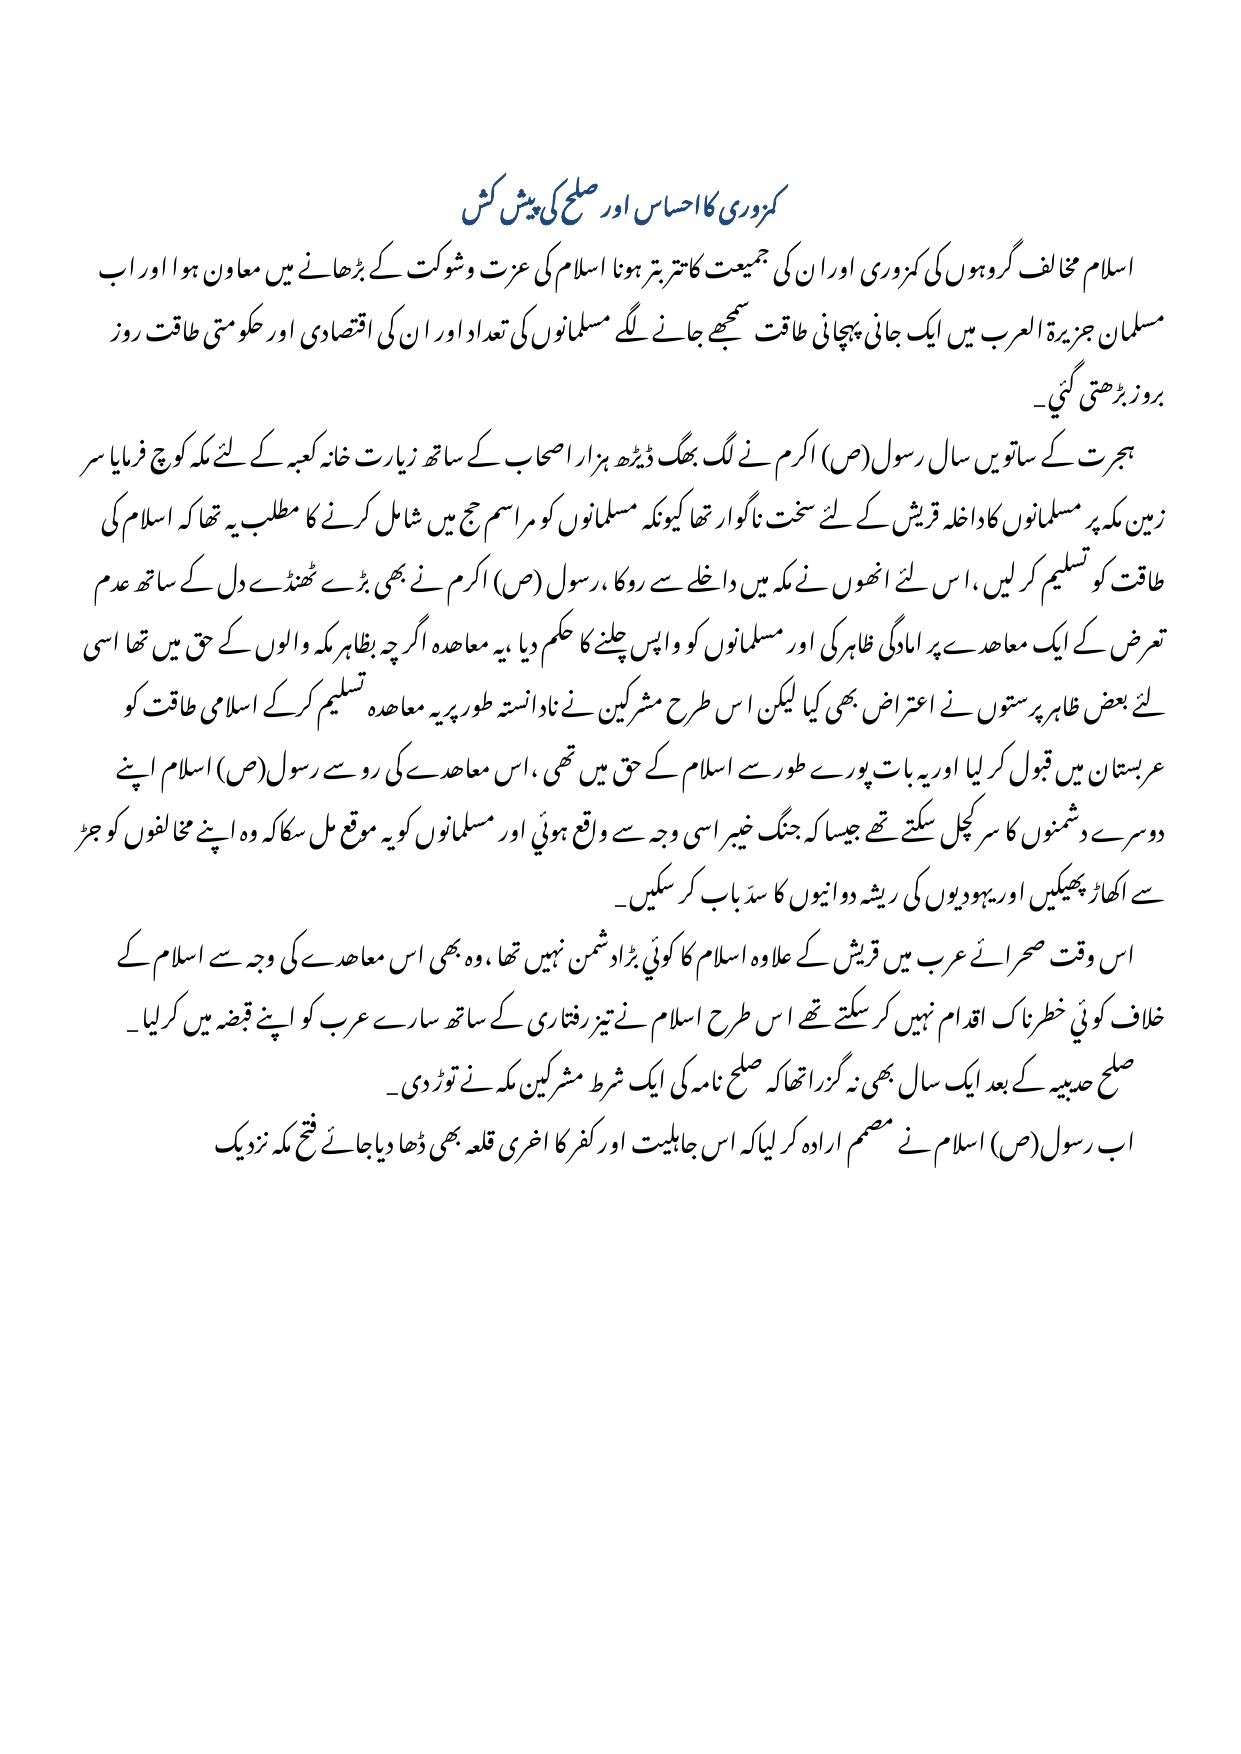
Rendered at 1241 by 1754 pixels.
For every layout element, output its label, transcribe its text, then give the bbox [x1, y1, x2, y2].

text ہجرت كے ساتويں سال رسول(ص) اكرم نے لگ بھگ ڈيڑھ ہزار اصحاب كے ساتھ زيارت خانہ كعبہ كے لئے مكہ كوچ فرمايا سر زمين مكہ پر مسلمانوں كاداخلہ قريش كے لئے سخت ناگوار تھا كيونكہ مسلمانوں كو مراسم حج ميں شامل كرنے كا مطلب يہ تھا كہ اسلام كى طاقت كو تسليم كر ليں ،ا س لئے انھوں نے مكہ ميں داخلے سے روكا ،رسول (ص) اكرم نے بھى بڑے ٹھنڈے دل كے ساتھ عدم تعرض كے ايك معاھدے پر امادگى ظاہر كى اور مسلمانوں كو واپس چلنے كا حكم ديا ،يہ معاھدہ اگر چہ بظاہر مكہ والوں كے حق ميں تھا اسى لئے بعض ظاہر پرستوں نے اعتراض بھى كيا ليكن ا س طرح مشركين نے نادانستہ طور پر يہ معاھدہ تسليم كركے اسلامى طاقت كو عربستان ميں قبول كر ليا اور يہ بات پورے طور سے اسلام كے حق ميں تھى ،اس معاھدے كى رو سے رسول(ص) اسلام اپنے دوسرے دشمنوں كا سر كچل سكتے تھے جيسا كہ جنگ خيبر اسى وجہ سے واقع ہوئي اور مسلمانوں كو يہ موقع مل سكاكہ وہ اپنے مخالفوں كو جڑ سے اكھاڑ پھيكيں اور يہوديوں كى ريشہ دوانيوں كا سدّ باب كر سكيں _ [75, 419, 1165, 919]
text اس وقت صحرائے عرب ميں قريش كے علاوہ اسلام كا كوئي بڑادشمن نہيں تھا ،وہ بھى اس معاھدے كى وجہ سے اسلام كے خلاف كو ئي خطرناك اقدام نہيں كر سكتے تھے ا س طرح اسلام نے تيز رفتارى كے ساتھ سارے عرب كو اپنے قبضہ ميں كرليا _ [75, 919, 1165, 1044]
subtitle كمزورى كااحساس اور صلح كى پيش كش [75, 169, 1165, 231]
text اسلام مخالف گروہوں كى كمزورى اورا ن كى جميعت كاتتر بتر ہونا اسلام كى عزت وشوكت كے بڑھانے ميں معاون ہوا اور اب مسلمان جزيرة العرب ميں ايك جانى پہچانى طاقت سمجھے جانے لگے مسلمانوں كى تعداد اور ا ن كى اقتصادى اور حكومتى طاقت روز بروز بڑھتى گئي _ [75, 231, 1165, 419]
text صلح حديبيہ كے بعد ايك سال بھى نہ گزراتھاكہ صلح نامہ كى ايك شرط مشركين مكہ نے توڑ دى _ [75, 1044, 1165, 1106]
text اب رسول(ص) اسلام نے مصمم ارادہ كر لياكہ اس جاہليت اور كفر كا اخرى قلعہ بھى ڈھا دياجائے فتح مكہ نزديك [75, 1106, 1165, 1169]
